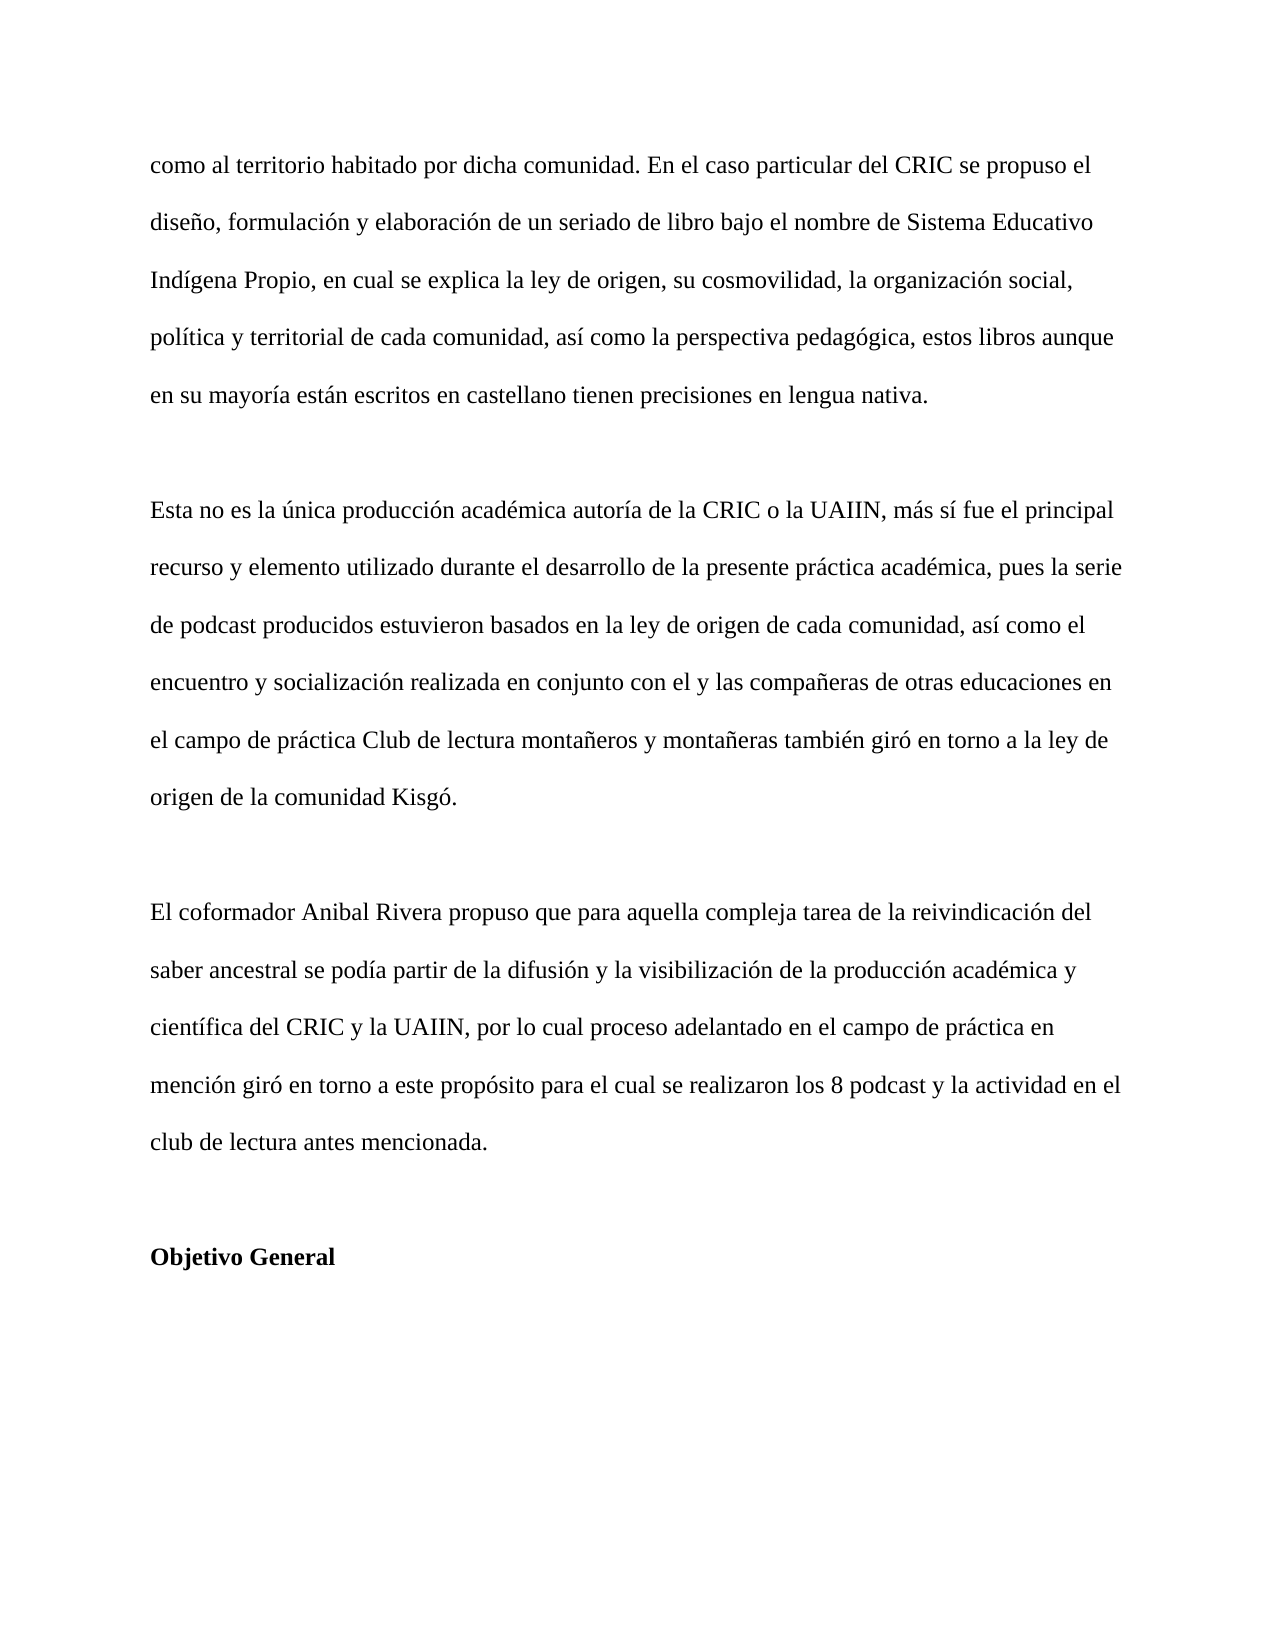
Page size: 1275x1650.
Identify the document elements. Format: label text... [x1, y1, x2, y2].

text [150, 150, 1125, 409]
text El coformador Anibal Rivera propuso que para aquella compleja tarea de la reivindicación del saber ancestral se podía partir de la difusión y la visibilización de la producción académica y científica del CRIC y la UAIIN, por lo cual proceso adelantado en el campo de práctica en mención giró en torno a este propósito para el cual se realizaron los 8 podcast y la actividad en el club de lectura antes mencionada. [150, 897, 1125, 1156]
text Objetivo General [150, 1242, 1125, 1271]
text Esta no es la única producción académica autoría de la CRIC o la UAIIN, más sí fue el principal recurso y elemento utilizado durante el desarrollo de la presente práctica académica, pues la serie de podcast producidos estuvieron basados en la ley de origen de cada comunidad, así como el encuentro y socialización realizada en conjunto con el y las compañeras de otras educaciones en el campo de práctica Club de lectura montañeros y montañeras también giró en torno a la ley de origen de la comunidad Kisgó. [150, 495, 1125, 811]
